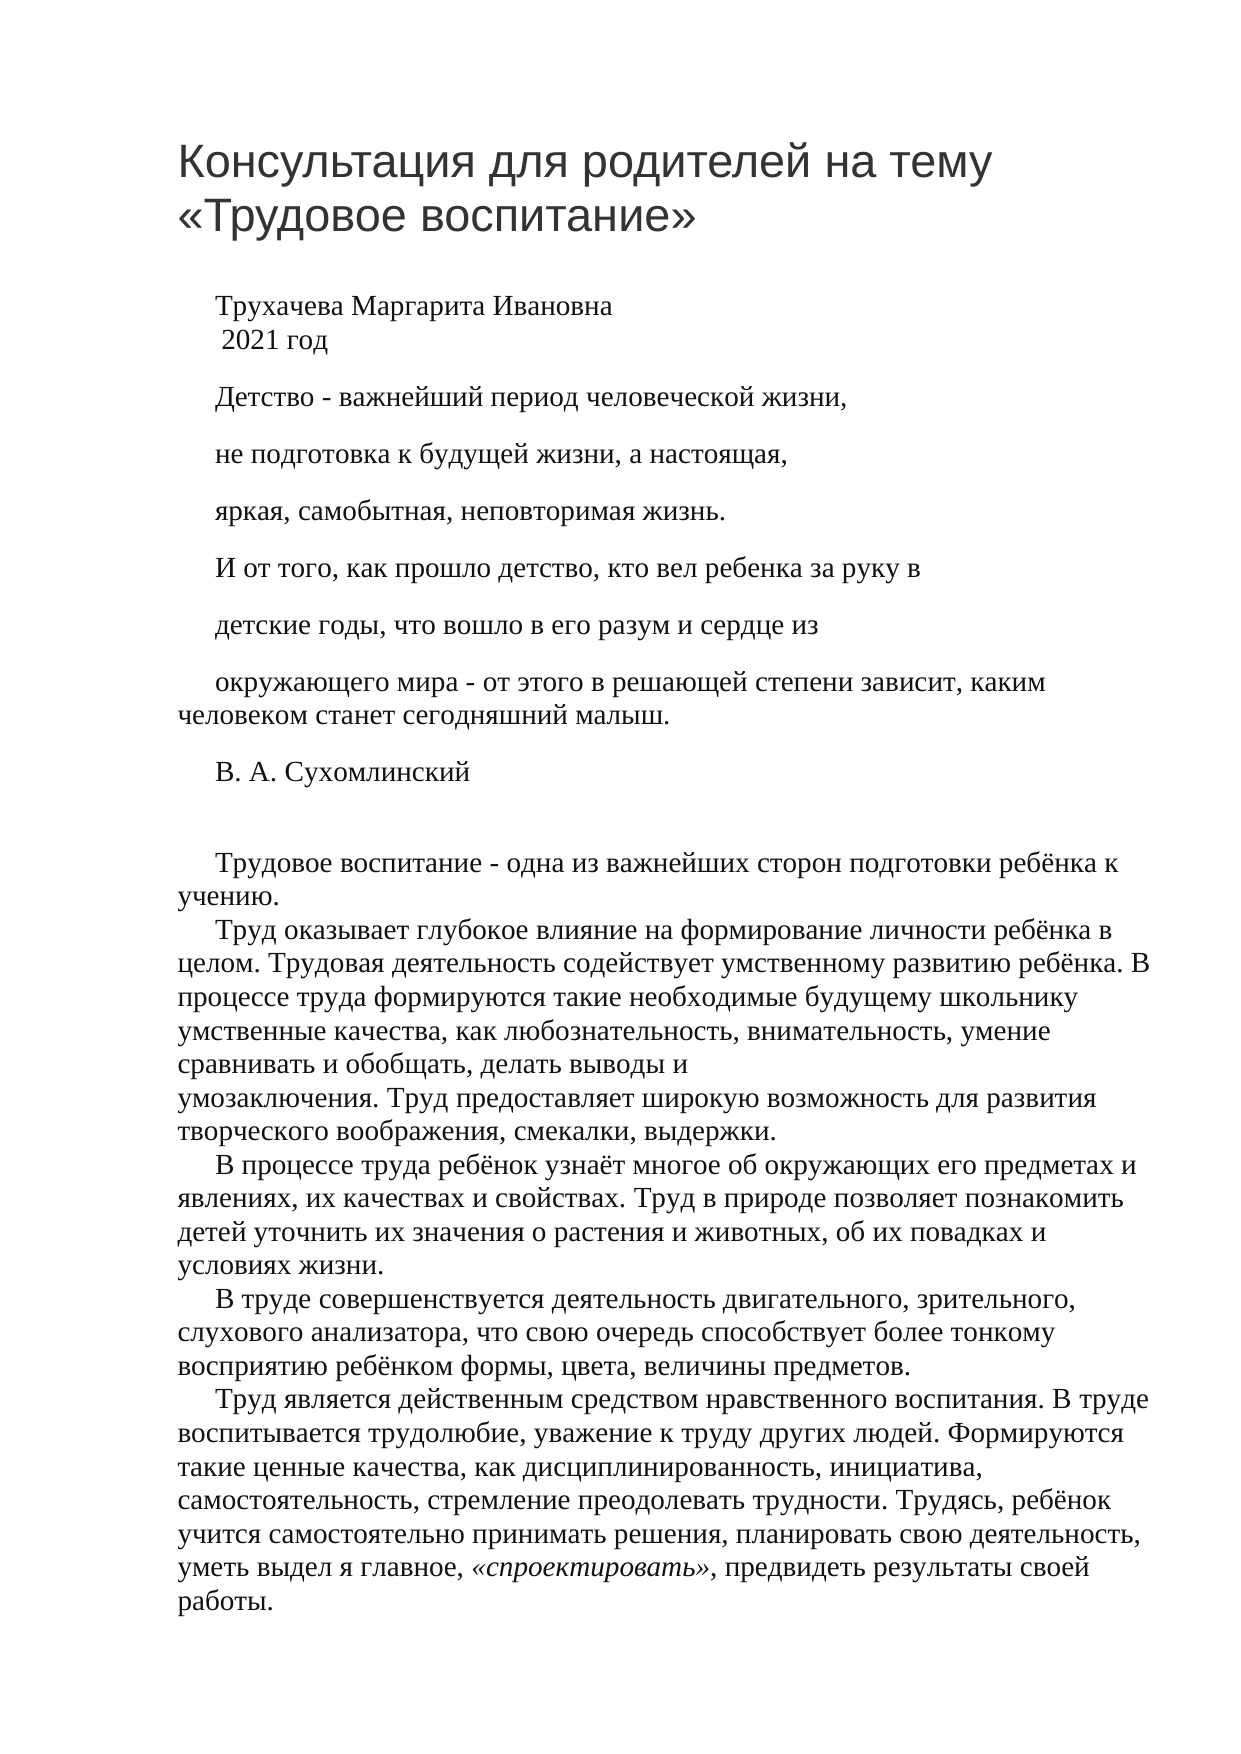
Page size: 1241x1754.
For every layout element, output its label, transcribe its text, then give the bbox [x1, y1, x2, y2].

text И от того, как прошло детство, кто вел ребенка за руку в [177, 550, 1152, 583]
text Детство - важнейший период человеческой жизни, [177, 379, 1152, 413]
text Труд является действенным средством нравственного воспитания. В труде воспитывается трудолюбие, уважение к труду других людей. Формируются такие ценные качества, как дисциплинированность, инициатива, самостоятельность, стремление преодолевать трудности. Трудясь, ребёнок учится самостоятельно принимать решения, планировать свою деятельность, уметь выдел я главное, «спроектировать», предвидеть результаты своей работы. [177, 1382, 1152, 1616]
text Трудовое воспитание - одна из важнейших сторон подготовки ребёнка к учению. [177, 845, 1152, 912]
text детские годы, что вошло в его разум и сердце из [177, 607, 1152, 641]
text Консультация для родителей на тему «Трудовое воспитание» [177, 134, 1152, 242]
text В процессе труда ребёнок узнаёт многое об окружающих его предметах и явлениях, их качествах и свойствах. Труд в природе позволяет познакомить детей уточнить их значения о растения и животных, об их повадках и условиях жизни. [177, 1147, 1152, 1281]
text В. А. Сухомлинский [177, 754, 1152, 788]
text окружающего мира - от этого в решающей степени зависит, каким человеком станет сегодняшний малыш. [177, 664, 1152, 731]
text Трухачева Маргарита Ивановна 2021 год [177, 288, 1152, 356]
text не подготовка к будущей жизни, а настоящая, [177, 436, 1152, 469]
text яркая, самобытная, неповторимая жизнь. [177, 493, 1152, 527]
text Труд оказывает глубокое влияние на формирование личности ребёнка в целом. Трудовая деятельность содействует умственному развитию ребёнка. В процессе труда формируются такие необходимые будущему школьнику умственные качества, как любознательность, внимательность, умение сравнивать и обобщать, делать выводы и умозаключения. Труд предоставляет широкую возможность для развития творческого воображения, смекалки, выдержки. [177, 912, 1152, 1147]
text В труде совершенствуется деятельность двигательного, зрительного, слухового анализатора, что свою очередь способствует более тонкому восприятию ребёнком формы, цвета, величины предметов. [177, 1281, 1152, 1382]
